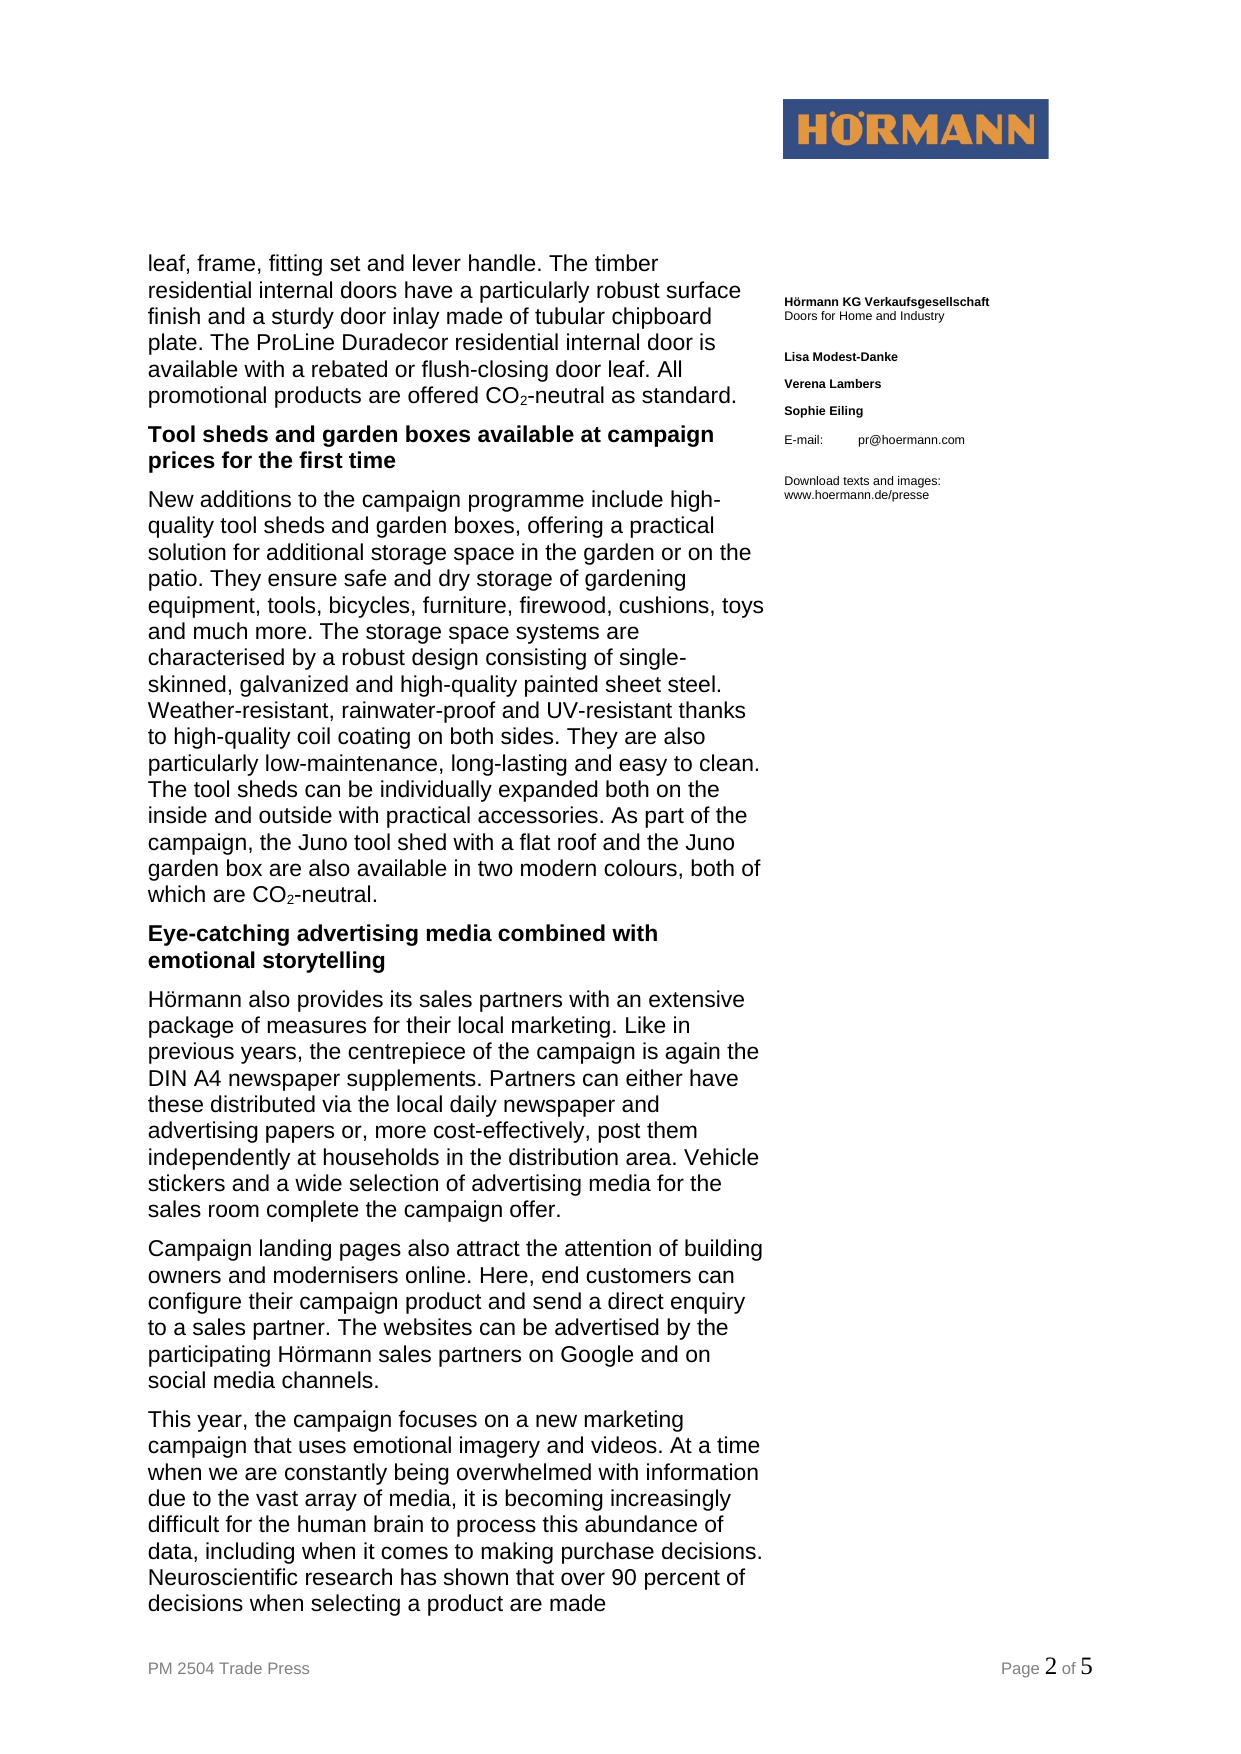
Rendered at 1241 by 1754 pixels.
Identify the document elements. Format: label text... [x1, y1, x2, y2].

text New additions to the campaign programme include high-quality tool sheds and garden boxes, offering a practical solution for additional storage space in the garden or on the patio. They ensure safe and dry storage of gardening equipment, tools, bicycles, furniture, firewood, cushions, toys and much more. The storage space systems are characterised by a robust design consisting of single-skinned, galvanized and high-quality painted sheet steel. Weather-resistant, rainwater-proof and UV-resistant thanks to high-quality coil coating on both sides. They are also particularly low-maintenance, long-lasting and easy to clean. The tool sheds can be individually expanded both on the inside and outside with practical accessories. As part of the campaign, the Juno tool shed with a flat roof and the Juno garden box are also available in two modern colours, both of which are CO2-neutral. [148, 486, 766, 908]
picture [783, 99, 1049, 159]
text Campaign landing pages also attract the attention of building owners and modernisers online. Here, end customers can configure their campaign product and send a direct enquiry to a sales partner. The websites can be advertised by the participating Hörmann sales partners on Google and on social media channels. [148, 1235, 766, 1393]
text Tool sheds and garden boxes available at campaign prices for the first time [148, 421, 766, 474]
text Hörmann also provides its sales partners with an extensive package of measures for their local marketing. Like in previous years, the centrepiece of the campaign is again the DIN A4 newspaper supplements. Partners can either have these distributed via the local daily newspaper and advertising papers or, more cost-effectively, post them independently at households in the distribution area. Vehicle stickers and a wide selection of advertising media for the sales room complete the campaign offer. [148, 986, 766, 1223]
text Eye-catching advertising media combined with emotional storytelling [148, 920, 766, 973]
